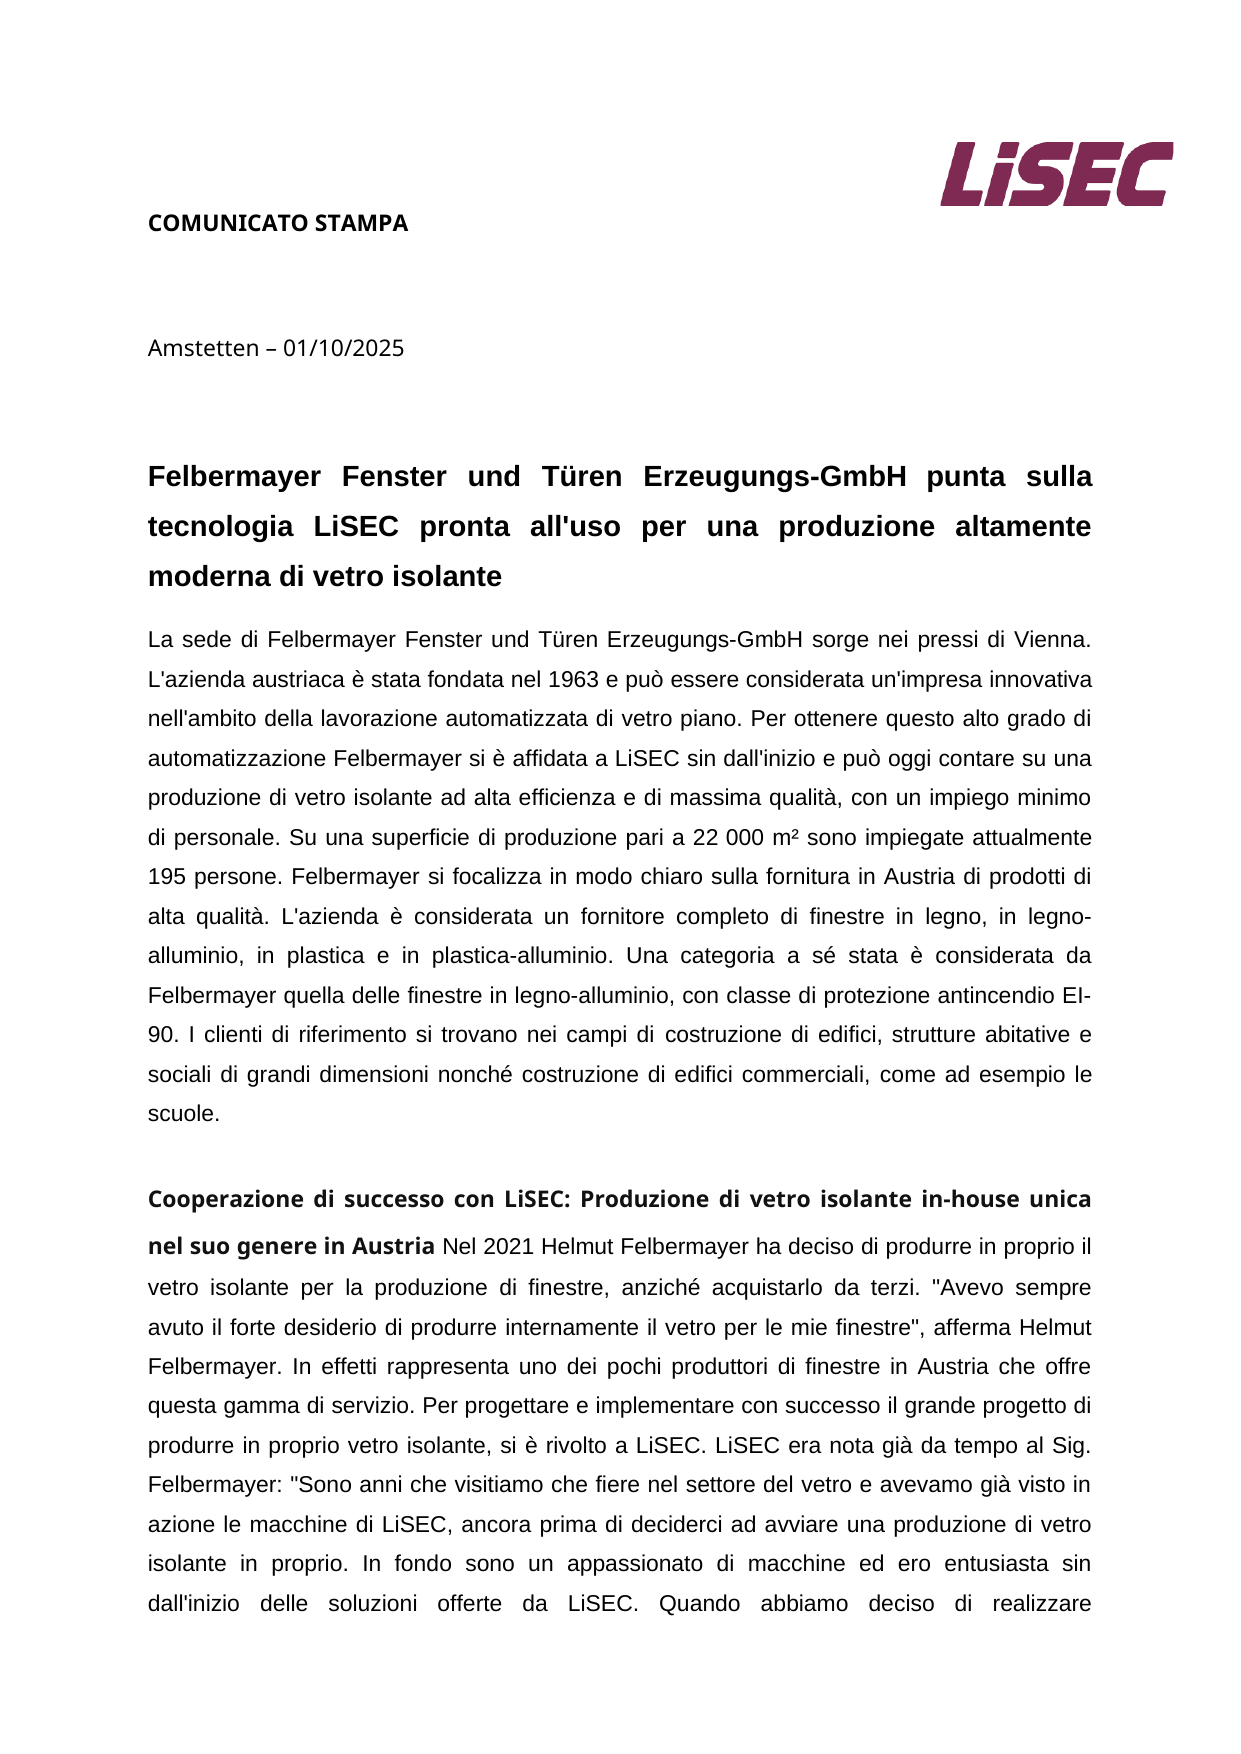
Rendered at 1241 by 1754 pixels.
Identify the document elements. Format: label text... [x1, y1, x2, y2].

text Felbermayer Fenster und Türen Erzeugungs-GmbH punta sulla tecnologia LiSEC pronta all'uso per una produzione altamente moderna di vetro isolante [148, 459, 1093, 509]
picture [939, 142, 1173, 205]
text Amstetten – 01/10/2025 [148, 332, 1093, 363]
text Felbermayer Fenster und Türen Erzeugungs-GmbH punta sulla tecnologia LiSEC pronta all'uso per una produzione altamente moderna di vetro isolante [148, 543, 1093, 593]
text La sede di Felbermayer Fenster und Türen Erzeugungs-GmbH sorge nei pressi di Vienna. L'azienda austriaca è stata fondata nel 1963 e può essere considerata un'impresa innovativa nell'ambito della lavorazione automatizzata di vetro piano. Per ottenere questo alto grado di automatizzazione Felbermayer si è affidata a LiSEC sin dall'inizio e può oggi contare su una produzione di vetro isolante ad alta efficienza e di massima qualità, con un impiego minimo di personale. Su una superficie di produzione pari a 22 000 m² sono impiegate attualmente 195 persone. Felbermayer si focalizza in modo chiaro sulla fornitura in Austria di prodotti di alta qualità. L'azienda è considerata un fornitore completo di finestre in legno, in legno-alluminio, in plastica e in plastica-alluminio. Una categoria a sé stata è considerata da Felbermayer quella delle finestre in legno-alluminio, con classe di protezione antincendio EI-90. I clienti di riferimento si trovano nei campi di costruzione di edifici, strutture abitative e sociali di grandi dimensioni nonché costruzione di edifici commerciali, come ad esempio le scuole. [148, 626, 1093, 1127]
